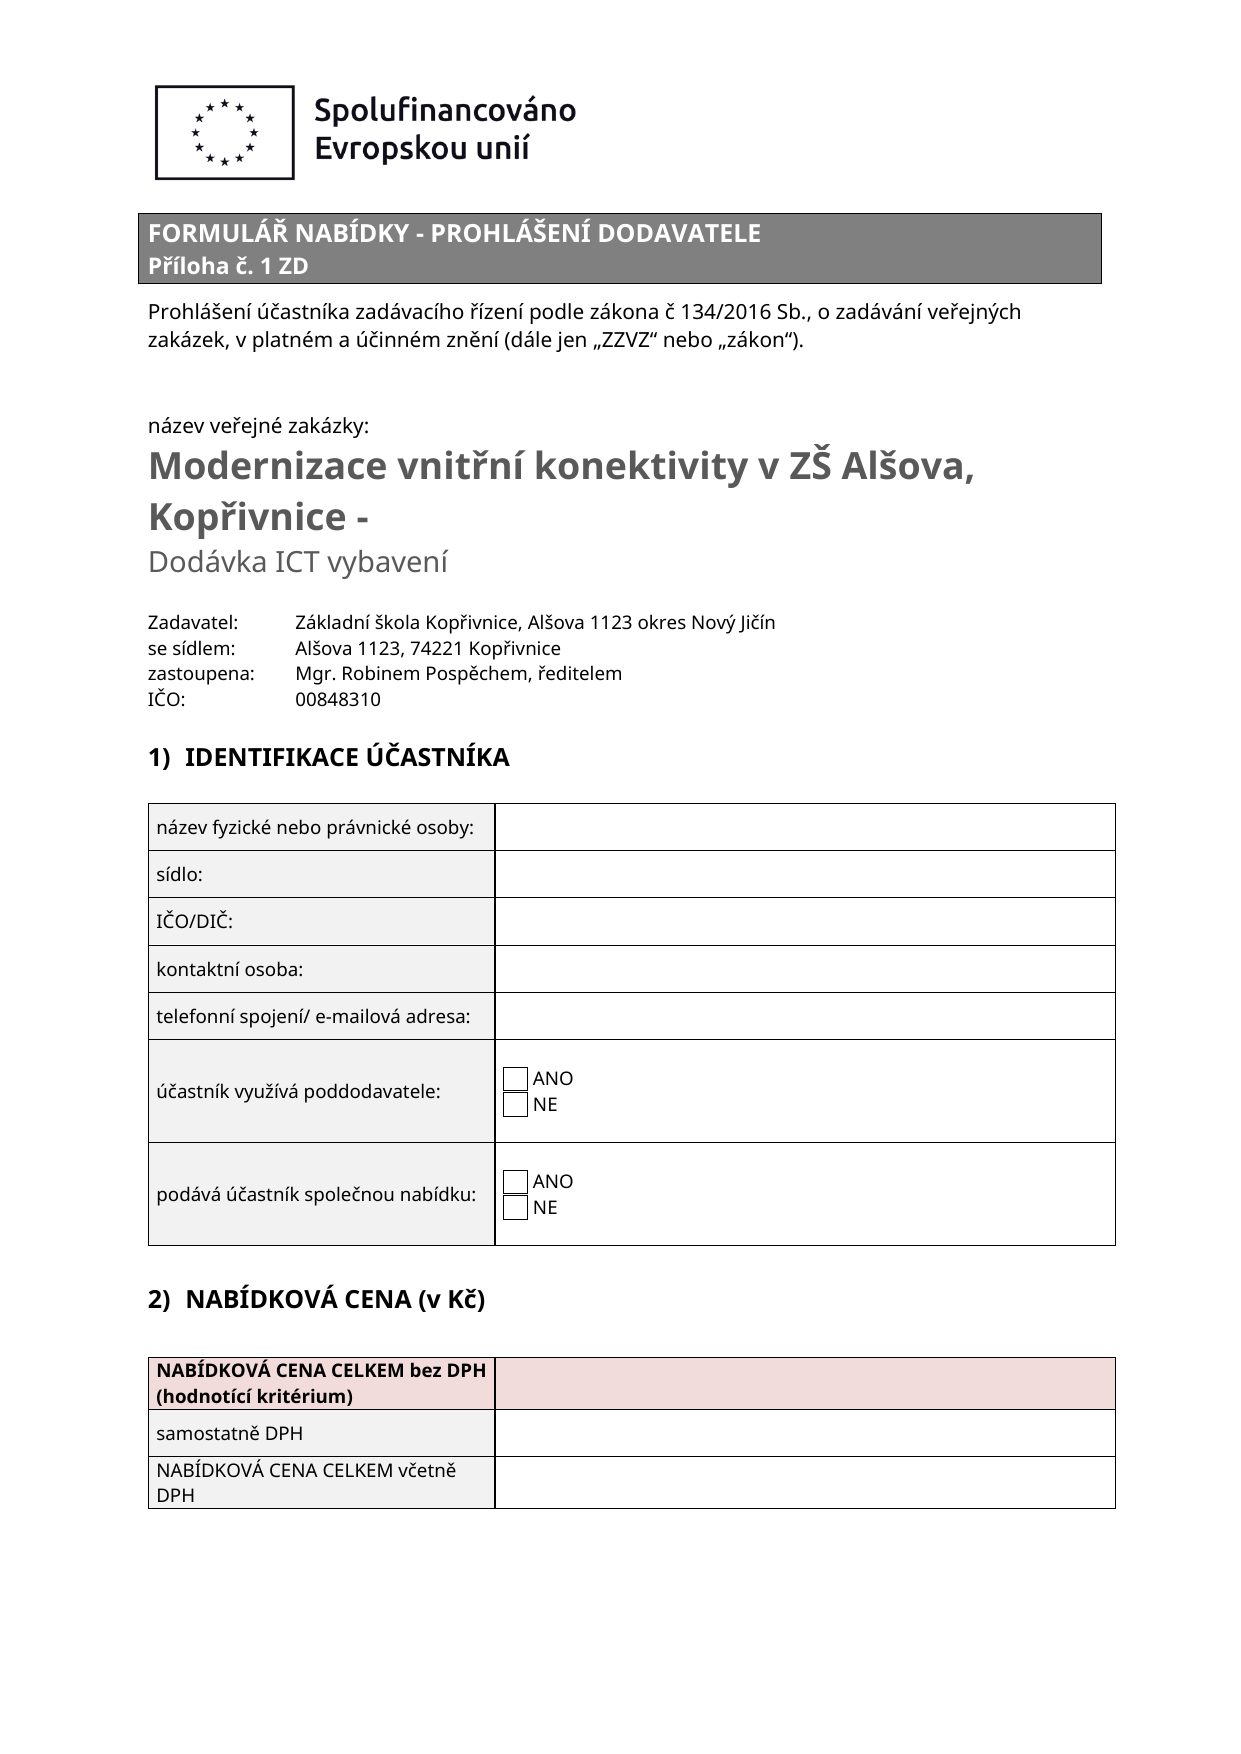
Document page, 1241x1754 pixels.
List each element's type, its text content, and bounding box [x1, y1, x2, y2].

text zastoupena: Mgr. Robinem Pospěchem, ředitelem [148, 661, 1093, 686]
picture [147, 73, 593, 189]
table_header [496, 804, 1115, 850]
table_cell kontaktní osoba: [149, 946, 494, 992]
table_cell IČO/DIČ: [149, 898, 494, 944]
text Modernizace vnitřní konektivity v ZŠ Alšova, Kopřivnice - [148, 439, 1093, 541]
table_cell telefonní spojení/ e-mailová adresa: [149, 993, 494, 1039]
text FORMULÁŘ NABÍDKY - PROHLÁŠENÍ DODAVATELE [139, 214, 1101, 247]
table_header název fyzické nebo právnické osoby: [149, 804, 494, 850]
table_cell [496, 1410, 1115, 1456]
table_cell účastník využívá poddodavatele: [149, 1040, 494, 1142]
text IČO: 00848310 [148, 686, 1093, 712]
table_cell sídlo: [149, 851, 494, 897]
table_cell [496, 851, 1115, 897]
table_cell samostatně DPH [149, 1410, 494, 1456]
text Zadavatel: Základní škola Kopřivnice, Alšova 1123 okres Nový Jičín [148, 609, 1093, 635]
table_cell [496, 898, 1115, 944]
table_cell NABÍDKOVÁ CENA CELKEM včetně DPH [149, 1457, 494, 1508]
table_cell ANO NE [496, 1040, 1115, 1142]
table_header [496, 1358, 1115, 1409]
table_cell ANO NE [496, 1143, 1115, 1245]
text název veřejné zakázky: [148, 411, 1093, 439]
text se sídlem: Alšova 1123, 74221 Kopřivnice [148, 635, 1093, 661]
table_header NABÍDKOVÁ CENA CELKEM bez DPH (hodnotící kritérium) [149, 1358, 494, 1409]
table_cell [496, 993, 1115, 1039]
text Příloha č. 1 ZD [139, 247, 1101, 283]
text Prohlášení účastníka zadávacího řízení podle zákona č 134/2016 Sb., o zadávání veřejných zakázek, v platném a účinném znění (dále jen „ZZVZ“ nebo „zákon“). [148, 297, 1093, 354]
text Dodávka ICT vybavení [148, 541, 1093, 581]
subtitle NABÍDKOVÁ CENA (v Kč) [148, 1282, 485, 1316]
table_cell podává účastník společnou nabídku: [149, 1143, 494, 1245]
subtitle identifikace účastníka [148, 740, 510, 774]
table_cell [496, 946, 1115, 992]
table_cell [496, 1457, 1115, 1508]
